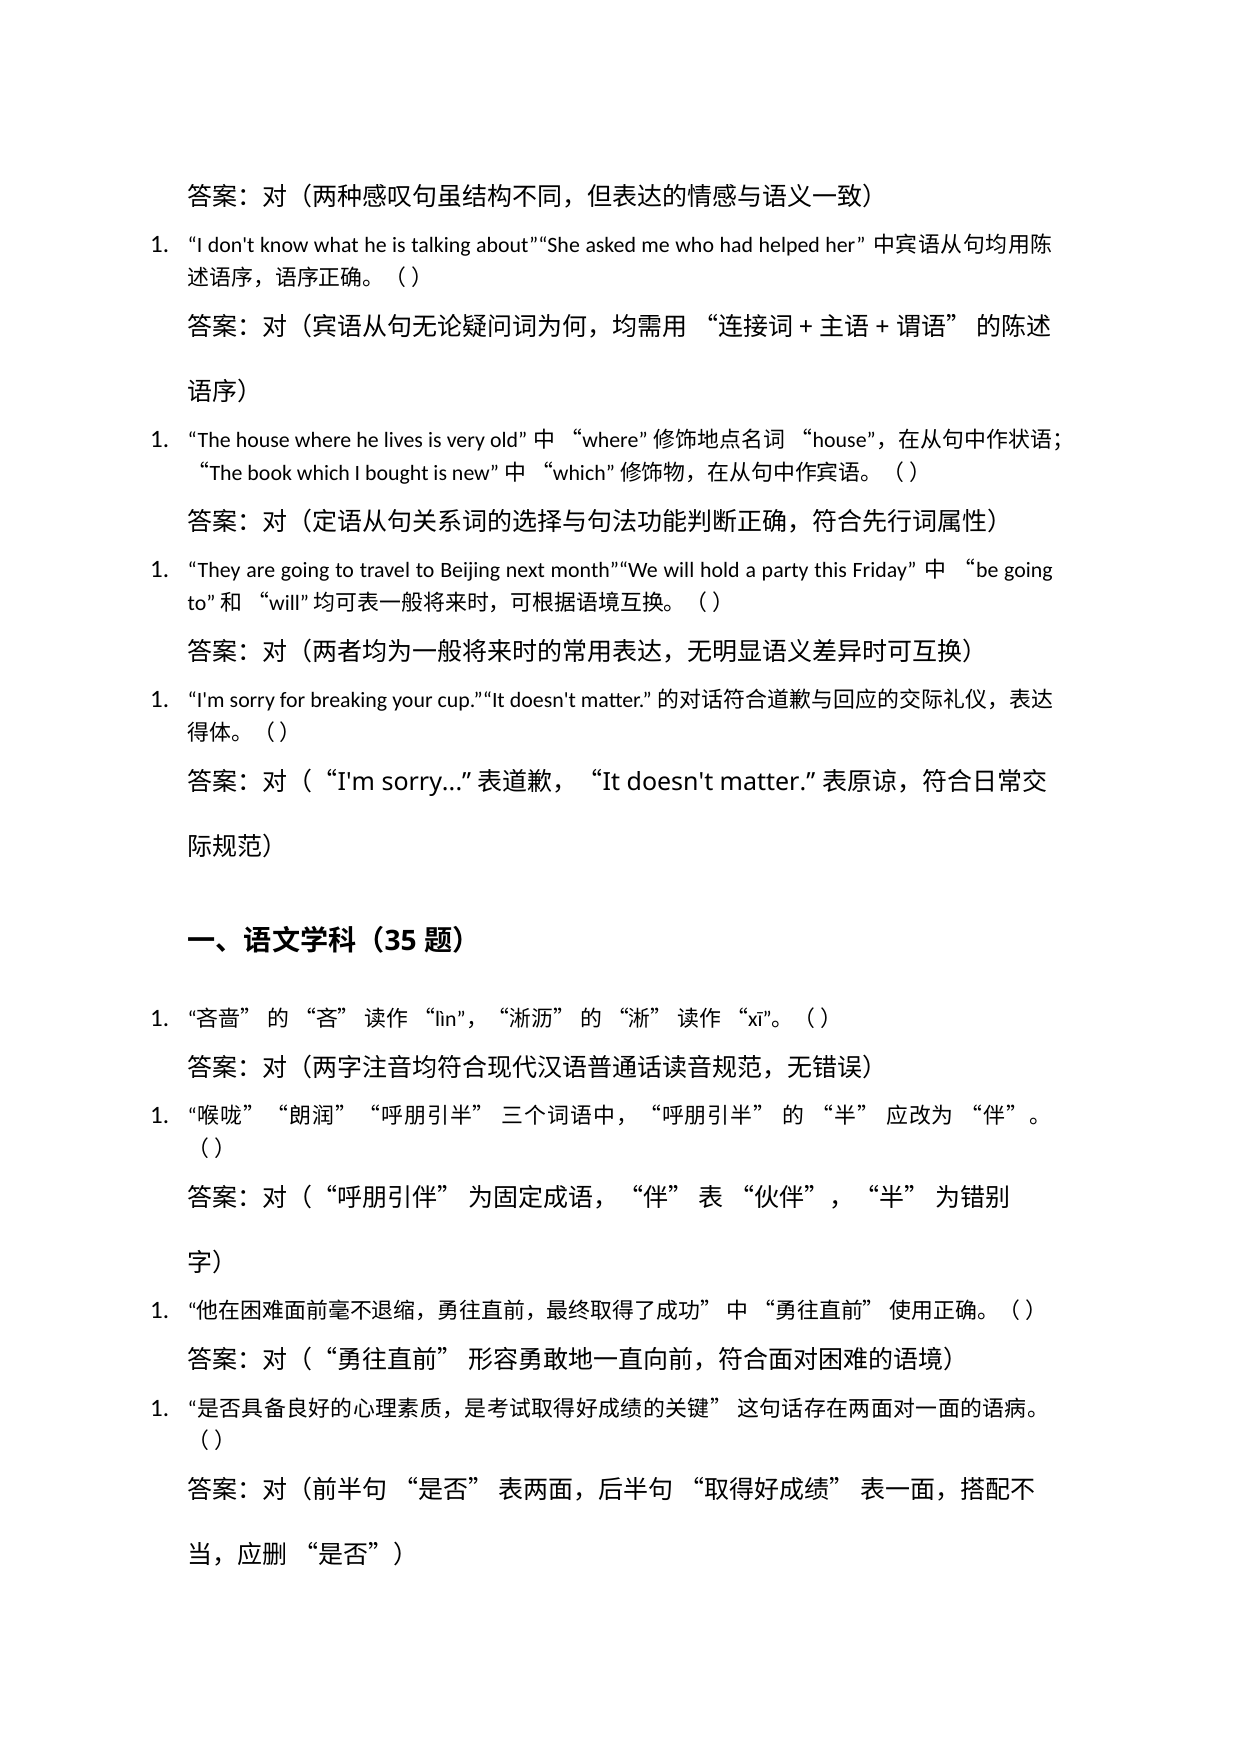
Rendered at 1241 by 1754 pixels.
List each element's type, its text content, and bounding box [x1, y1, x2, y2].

text 答案：对（两字注音均符合现代汉语普通话读音规范，无错误） [187, 1033, 1053, 1098]
text 答案：对（“I'm sorry...” 表道歉，“It doesn't matter.” 表原谅，符合日常交际规范） [187, 747, 1053, 877]
text 答案：对（“勇往直前” 形容勇敢地一直向前，符合面对困难的语境） [187, 1325, 1053, 1390]
text 答案：对（两者均为一般将来时的常用表达，无明显语义差异时可互换） [187, 617, 1053, 682]
text 答案：对（前半句 “是否” 表两面，后半句 “取得好成绩” 表一面，搭配不当，应删 “是否”） [187, 1455, 1053, 1585]
list “吝啬” 的 “吝” 读作 “lìn”，“淅沥” 的 “淅” 读作 “xī”。（ ） [150, 1000, 1053, 1033]
text 答案：对（两种感叹句虽结构不同，但表达的情感与语义一致） [187, 162, 1053, 227]
text 答案：对（宾语从句无论疑问词为何，均需用 “连接词 + 主语 + 谓语” 的陈述语序） [187, 292, 1053, 422]
list “I don't know what he is talking about”“She asked me who had helped her” 中宾语从句均用陈述语序，语序正确。（ ） [150, 227, 1053, 292]
list “They are going to travel to Beijing next month”“We will hold a party this Friday” 中 “be going to” 和 “will” 均可表一般将来时，可根据语境互换。（ ） [150, 552, 1053, 617]
text 答案：对（定语从句关系词的选择与句法功能判断正确，符合先行词属性） [187, 487, 1053, 552]
subtitle 一、语文学科（35 题） [187, 906, 1053, 971]
list “喉咙”“朗润”“呼朋引半” 三个词语中，“呼朋引半” 的 “半” 应改为 “伴”。（ ） [150, 1098, 1053, 1163]
list “The house where he lives is very old” 中 “where” 修饰地点名词 “house”，在从句中作状语；“The book which I bought is new” 中 “which” 修饰物，在从句中作宾语。（ ） [150, 422, 1053, 487]
list “I'm sorry for breaking your cup.”“It doesn't matter.” 的对话符合道歉与回应的交际礼仪，表达得体。（ ） [150, 682, 1053, 747]
text 答案：对（“呼朋引伴” 为固定成语，“伴” 表 “伙伴”，“半” 为错别字） [187, 1163, 1053, 1293]
list “他在困难面前毫不退缩，勇往直前，最终取得了成功” 中 “勇往直前” 使用正确。（ ） [150, 1293, 1053, 1325]
list “是否具备良好的心理素质，是考试取得好成绩的关键” 这句话存在两面对一面的语病。（ ） [150, 1390, 1053, 1455]
